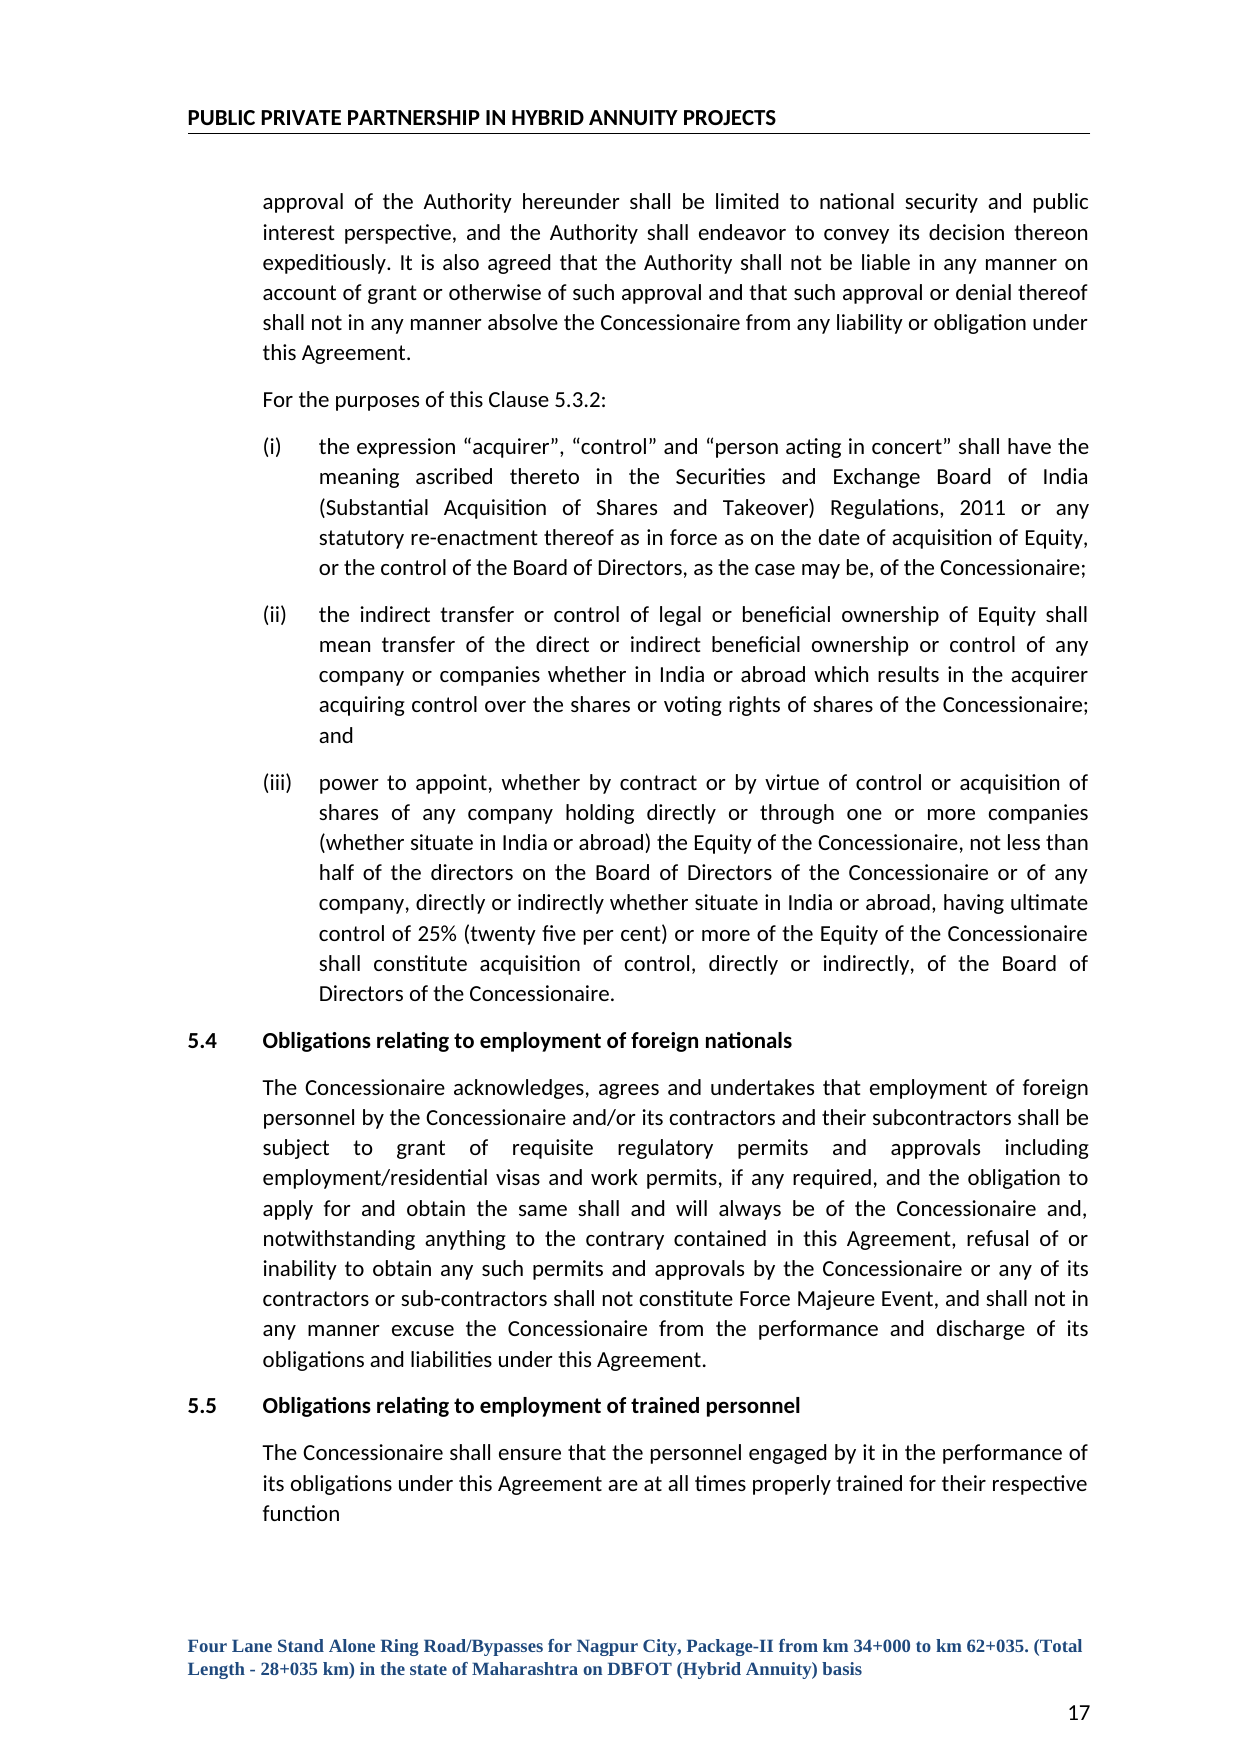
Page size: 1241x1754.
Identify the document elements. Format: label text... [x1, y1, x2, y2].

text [187, 187, 1090, 367]
text (ii) the indirect transfer or control of legal or beneficial ownership of Equity shall mean transfer of the direct or indirect beneficial ownership or control of any company or companies whether in India or abroad which results in the acquirer acquiring control over the shares or voting rights of shares of the Concessionaire; and [262, 600, 1090, 749]
text For the purposes of this Clause 5.3.2: [187, 385, 1090, 413]
text The Concessionaire acknowledges, agrees and undertakes that employment of foreign personnel by the Concessionaire and/or its contractors and their subcontractors shall be subject to grant of requisite regulatory permits and approvals including employment/residential visas and work permits, if any required, and the obligation to apply for and obtain the same shall and will always be of the Concessionaire and, notwithstanding anything to the contrary contained in this Agreement, refusal of or inability to obtain any such permits and approvals by the Concessionaire or any of its contractors or sub-contractors shall not constitute Force Majeure Event, and shall not in any manner excuse the Concessionaire from the performance and discharge of its obligations and liabilities under this Agreement. [262, 1073, 1090, 1373]
text (iii) power to appoint, whether by contract or by virtue of control or acquisition of shares of any company holding directly or through one or more companies (whether situate in India or abroad) the Equity of the Concessionaire, not less than half of the directors on the Board of Directors of the Concessionaire or of any company, directly or indirectly whether situate in India or abroad, having ultimate control of 25% (twenty five per cent) or more of the Equity of the Concessionaire shall constitute acquisition of control, directly or indirectly, of the Board of Directors of the Concessionaire. [262, 768, 1090, 1007]
text (i) the expression “acquirer”, “control” and “person acting in concert” shall have the meaning ascribed thereto in the Securities and Exchange Board of India (Substantial Acquisition of Shares and Takeover) Regulations, 2011 or any statutory re-enactment thereof as in force as on the date of acquisition of Equity, or the control of the Board of Directors, as the case may be, of the Concessionaire; [262, 432, 1090, 581]
text 5.5 Obligations relating to employment of trained personnel [187, 1392, 1090, 1420]
text The Concessionaire shall ensure that the personnel engaged by it in the performance of its obligations under this Agreement are at all times properly trained for their respective function [262, 1438, 1090, 1527]
text 5.4 Obligations relating to employment of foreign nationals [187, 1026, 1090, 1054]
